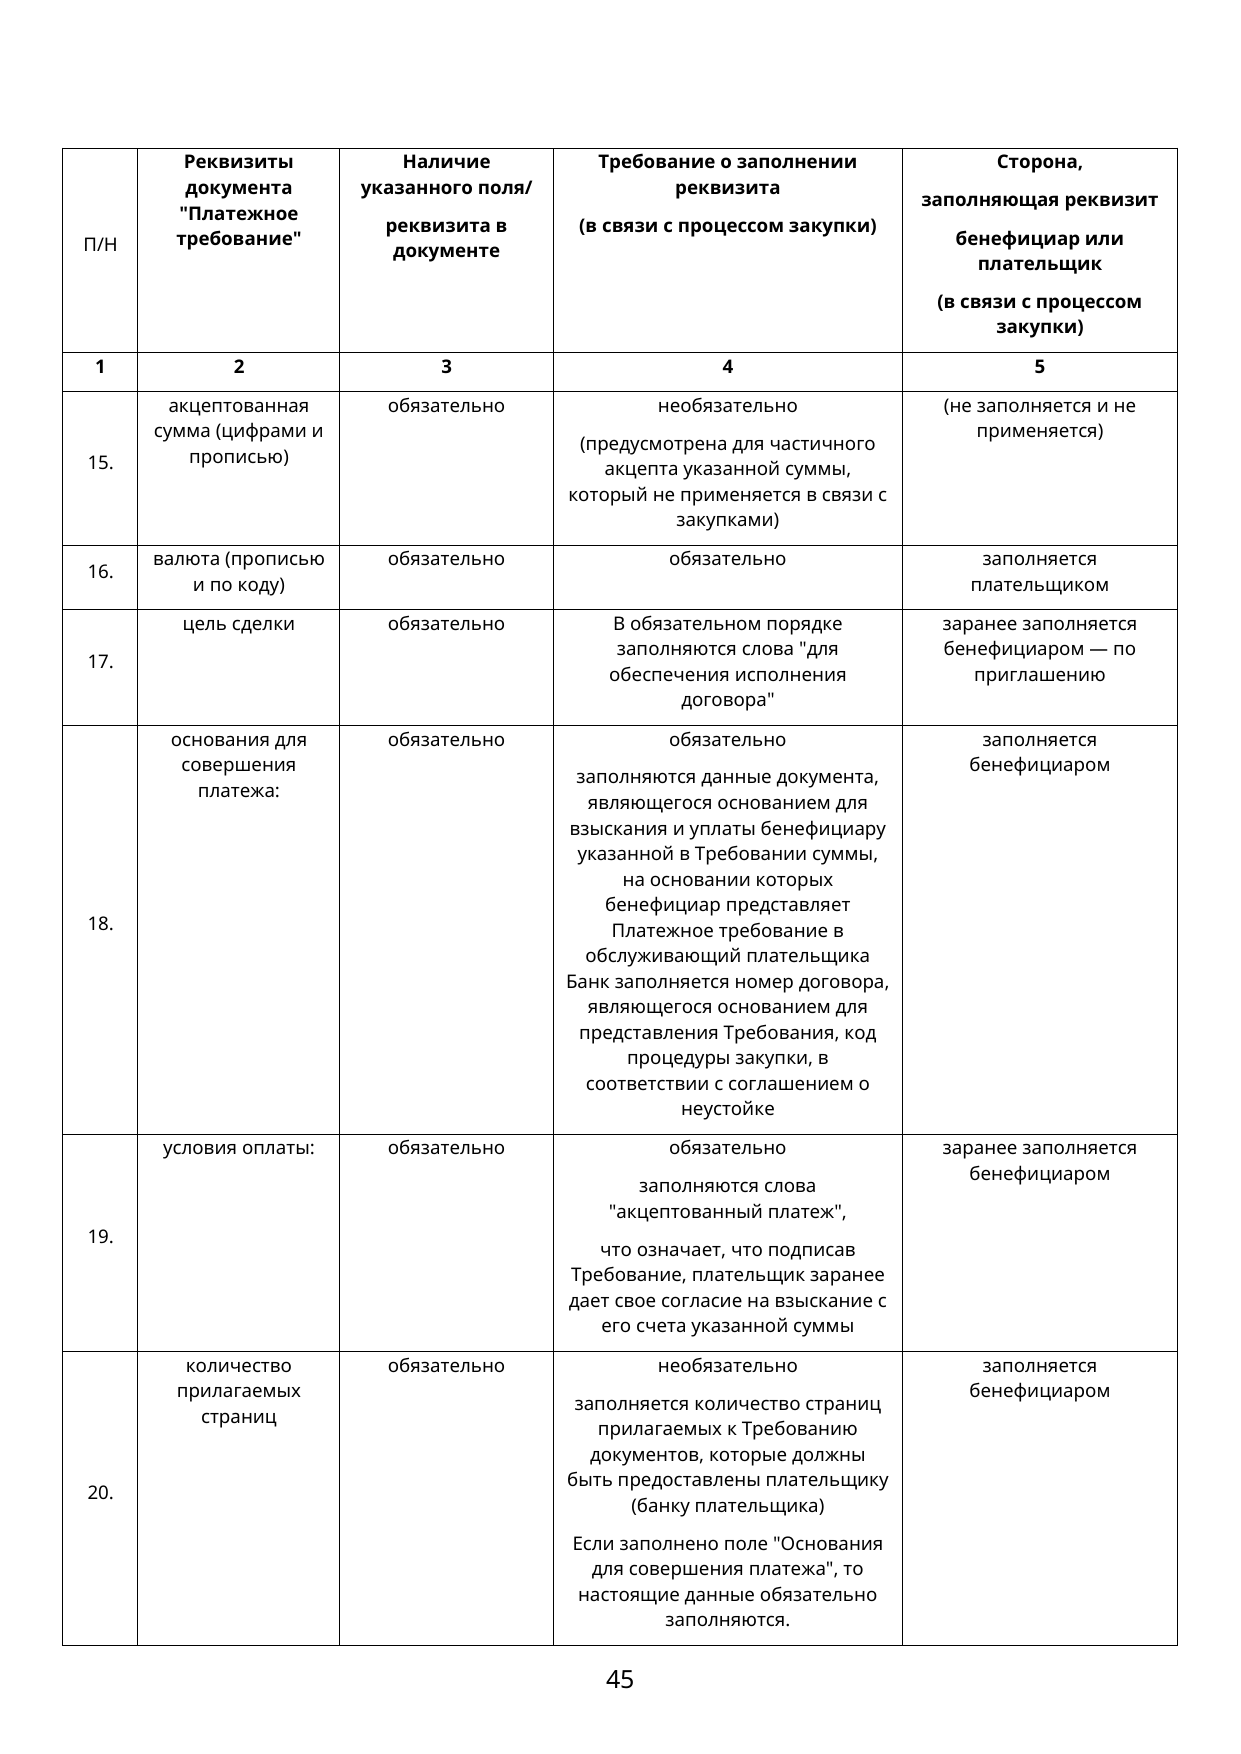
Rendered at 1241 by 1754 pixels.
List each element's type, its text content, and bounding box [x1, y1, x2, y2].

table_cell 17. [63, 610, 137, 725]
table_cell (не заполняется и не применяется) [903, 392, 1177, 544]
table_cell 5 [903, 353, 1177, 391]
table_header Сторона, заполняющая реквизит бенефициар или плательщик (в связи с процессом закупки) [903, 149, 1177, 352]
table_cell 3 [340, 353, 553, 391]
table_cell заранее заполняется бенефициаром — по приглашению [903, 610, 1177, 725]
table_cell обязательно [340, 546, 553, 609]
table_header П/Н [63, 149, 137, 352]
table_cell 19. [63, 1135, 137, 1351]
table_cell количество прилагаемых страниц [138, 1352, 339, 1644]
table_cell 1 [63, 353, 137, 391]
table_cell обязательно [340, 1352, 553, 1644]
table_cell обязательно [340, 1135, 553, 1351]
table_cell 20. [63, 1352, 137, 1644]
table_cell обязательно [340, 726, 553, 1134]
table_cell обязательно заполняются данные документа, являющегося основанием для взыскания и уплаты бенефициару указанной в Требовании суммы, на основании которых бенефициар представляет Платежное требование в обслуживающий плательщика Банк заполняется номер договора, являющегося основанием для представления Требования, код процедуры закупки, в соответствии с соглашением о неустойке [554, 726, 902, 1134]
table_cell 2 [138, 353, 339, 391]
table_cell обязательно [340, 610, 553, 725]
table_cell цель сделки [138, 610, 339, 725]
table_cell основания для совершения платежа: [138, 726, 339, 1134]
table_cell заполняется бенефициаром [903, 1352, 1177, 1644]
table_cell заполняется плательщиком [903, 546, 1177, 609]
table_cell необязательно заполняется количество страниц прилагаемых к Требованию документов, которые должны быть предоставлены плательщику (банку плательщика) Если заполнено поле "Основания для совершения платежа", то настоящие данные обязательно заполняются. [554, 1352, 902, 1644]
table_cell условия оплаты: [138, 1135, 339, 1351]
table_cell обязательно [340, 392, 553, 544]
table_cell обязательно [554, 546, 902, 609]
table_cell 4 [554, 353, 902, 391]
table_cell необязательно (предусмотрена для частичного акцепта указанной суммы, который не применяется в связи с закупками) [554, 392, 902, 544]
table_cell валюта (прописью и по коду) [138, 546, 339, 609]
table_header Наличие указанного поля/ реквизита в документе [340, 149, 553, 352]
table_header Требование о заполнении реквизита (в связи с процессом закупки) [554, 149, 902, 352]
table_cell 16. [63, 546, 137, 609]
table_cell 15. [63, 392, 137, 544]
table_cell заполняется бенефициаром [903, 726, 1177, 1134]
table_cell В обязательном порядке заполняются слова "для обеспечения исполнения договора" [554, 610, 902, 725]
table_cell заранее заполняется бенефициаром [903, 1135, 1177, 1351]
table_cell обязательно заполняются слова "акцептованный платеж", что означает, что подписав Требование, плательщик заранее дает свое согласие на взыскание с его счета указанной суммы [554, 1135, 902, 1351]
table_cell 18. [63, 726, 137, 1134]
table_cell акцептованная сумма (цифрами и прописью) [138, 392, 339, 544]
table_header Реквизиты документа "Платежное требование" [138, 149, 339, 352]
